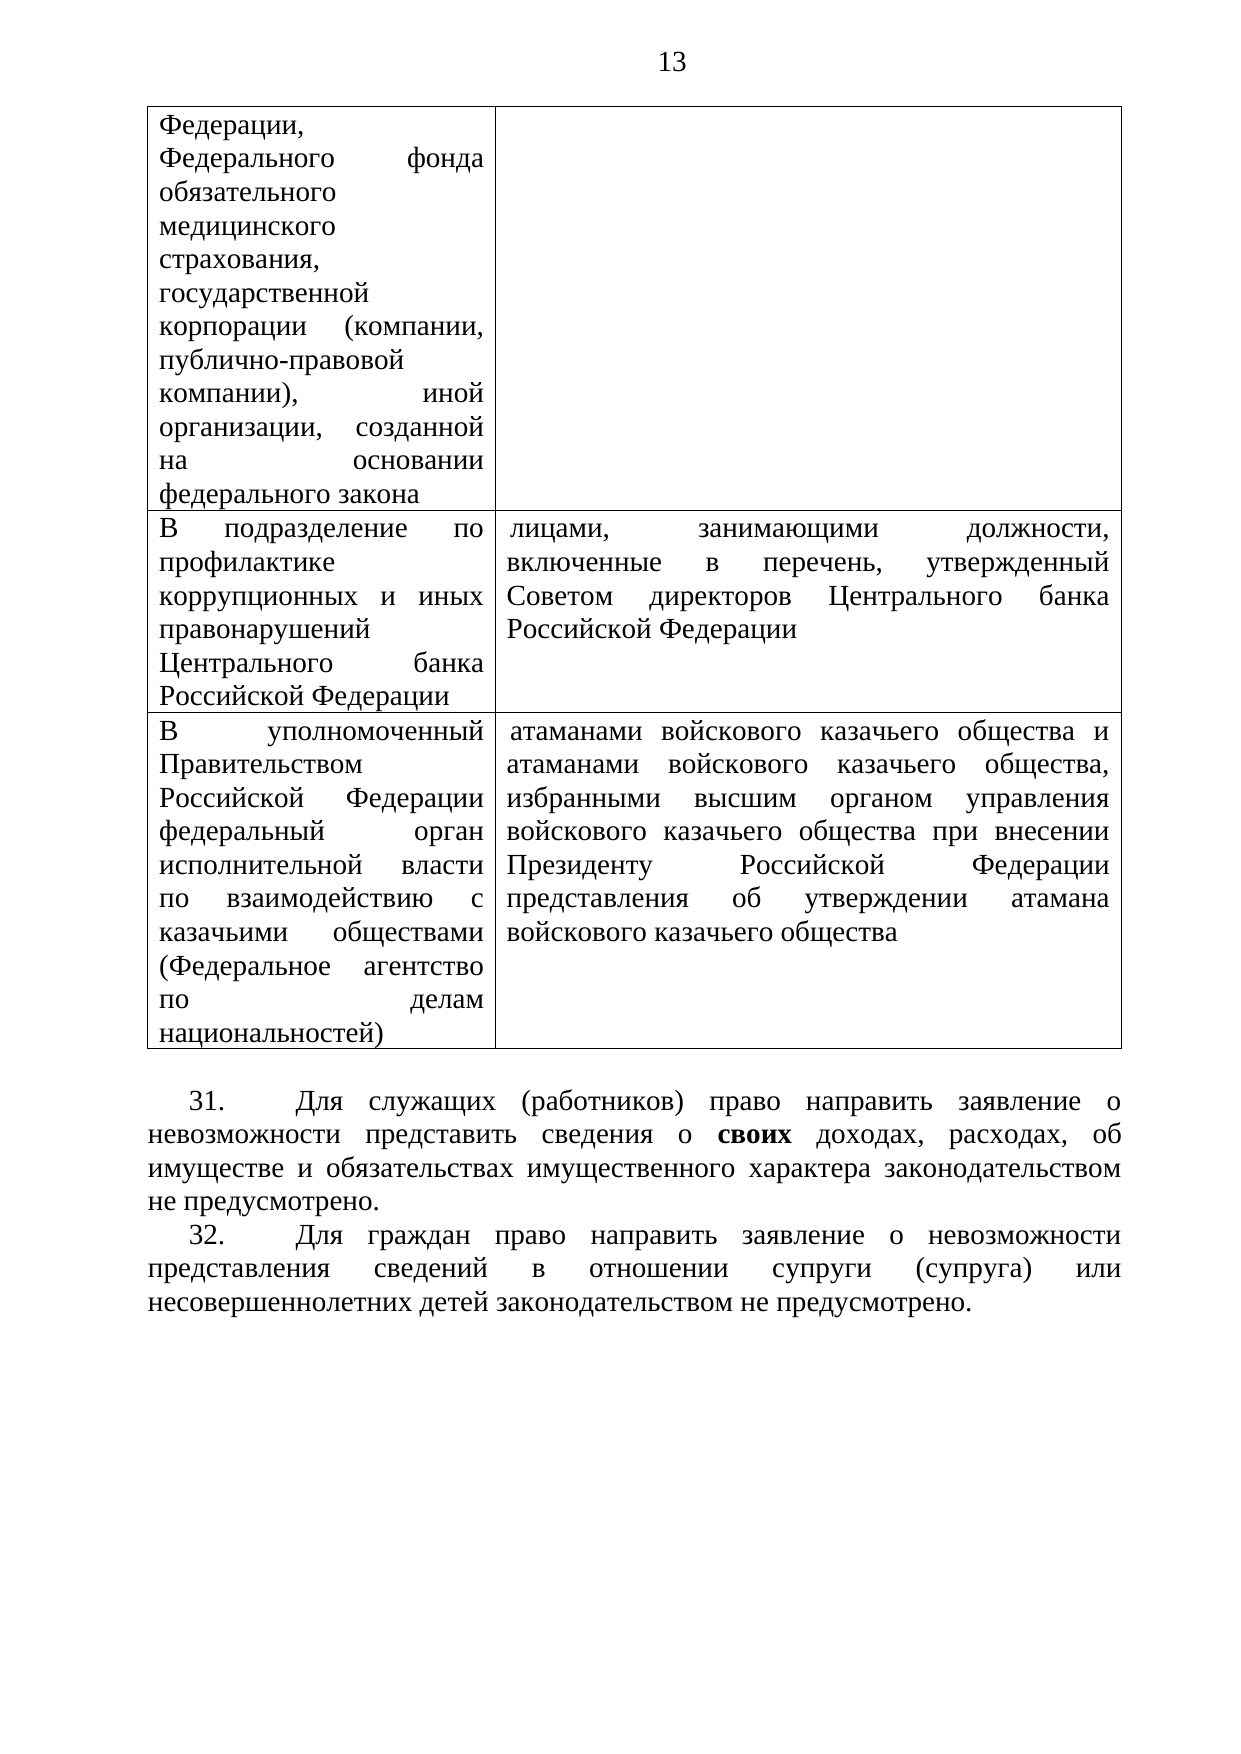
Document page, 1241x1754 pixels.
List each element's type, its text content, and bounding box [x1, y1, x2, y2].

list Для служащих (работников) право направить заявление о невозможности представить сведения о своих доходах, расходах, об имуществе и обязательствах имущественного характера законодательством не предусмотрено. [148, 1083, 1122, 1217]
table_cell лицами, занимающими должности, включенные в перечень, утвержденный Советом директоров Центрального банка Российской Федерации [496, 511, 1121, 712]
list Для граждан право направить заявление о невозможности представления сведений в отношении супруги (супруга) или несовершеннолетних детей законодательством не предусмотрено. [148, 1217, 1122, 1318]
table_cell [148, 107, 495, 509]
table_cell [496, 107, 1121, 509]
table_cell В уполномоченный Правительством Российской Федерации федеральный орган исполнительной власти по взаимодействию с казачьими обществами (Федеральное агентство по делам национальностей) [148, 713, 495, 1048]
table_cell атаманами войскового казачьего общества и атаманами войскового казачьего общества, избранными высшим органом управления войскового казачьего общества при внесении Президенту Российской Федерации представления об утверждении атамана войскового казачьего общества [496, 713, 1121, 1048]
table_cell В подразделение по профилактике коррупционных и иных правонарушений Центрального банка Российской Федерации [148, 511, 495, 712]
